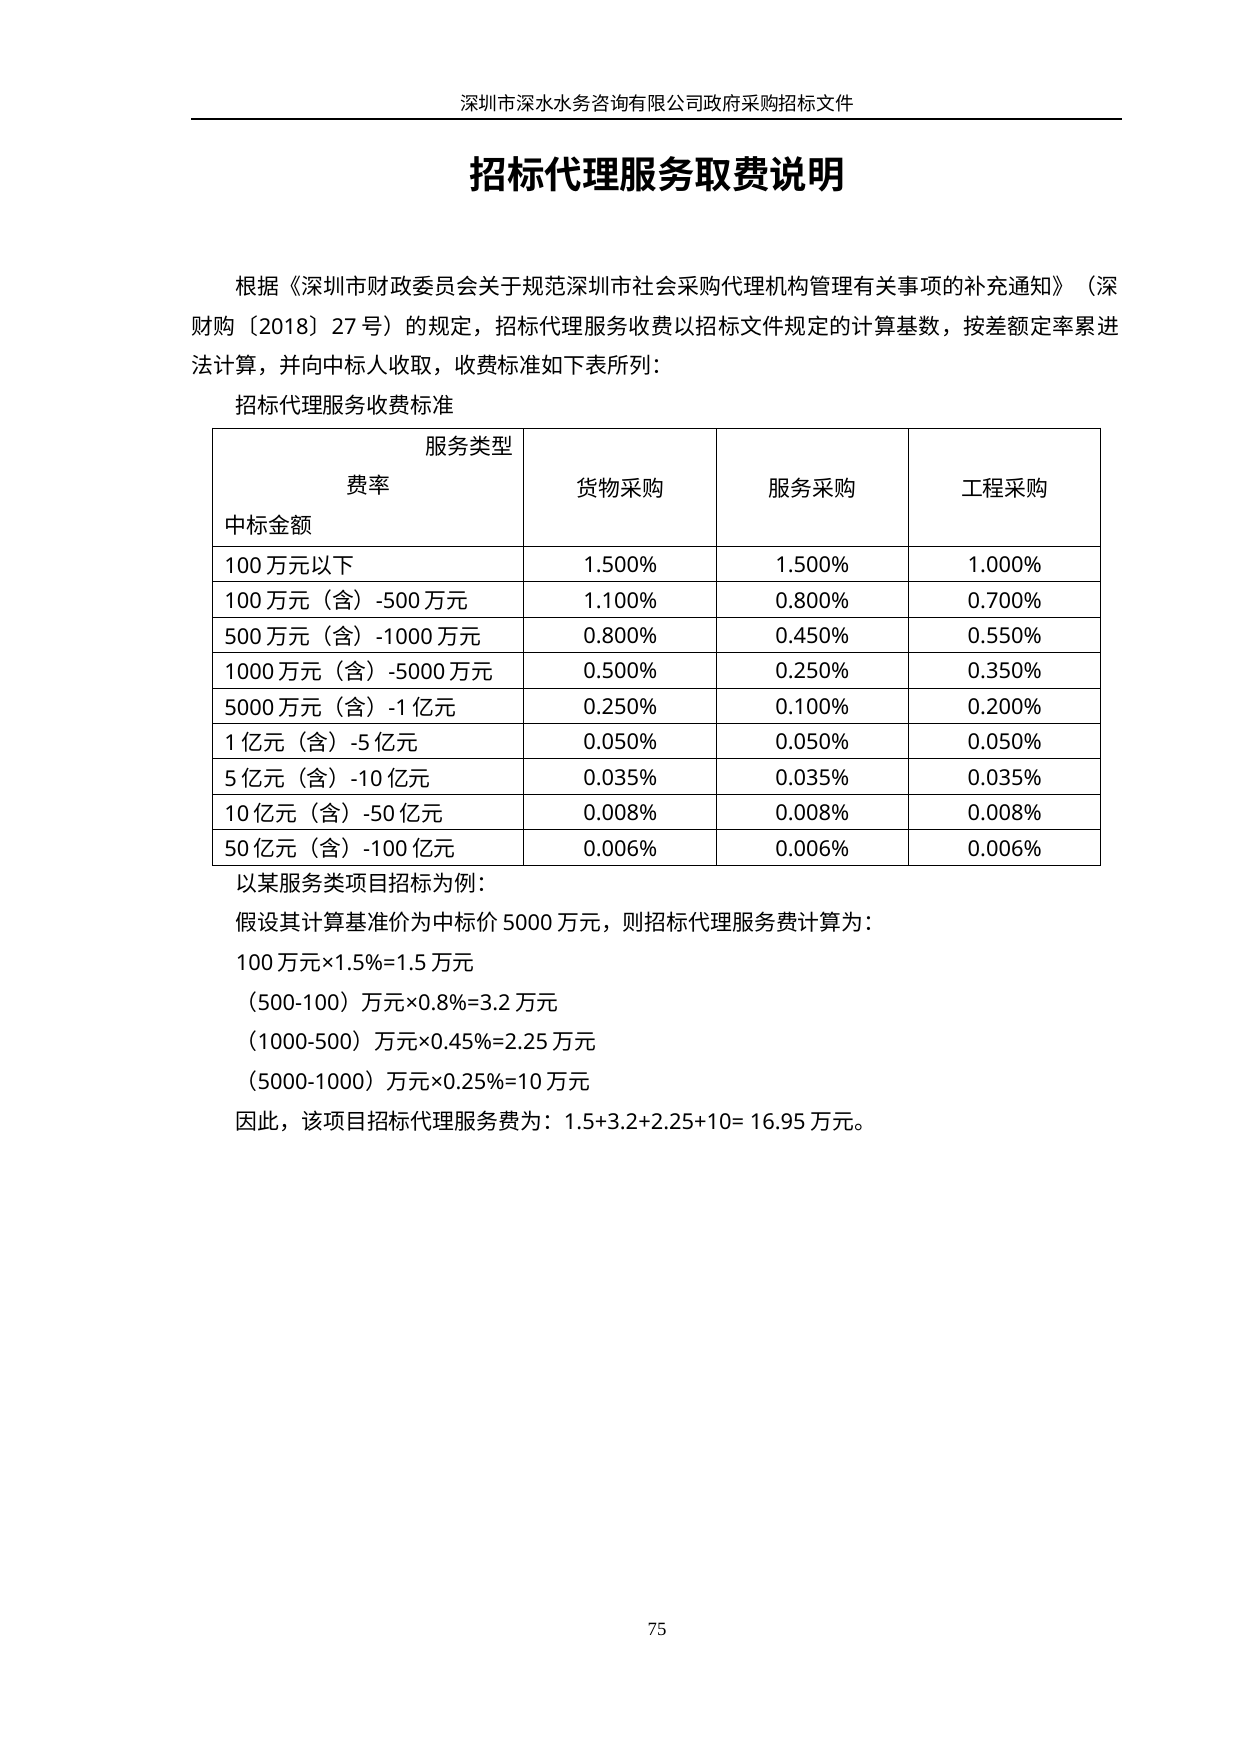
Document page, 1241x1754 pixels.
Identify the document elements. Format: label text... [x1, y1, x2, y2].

table_cell 0.350% [909, 653, 1100, 687]
table_cell 100万元以下 [213, 547, 523, 581]
table_cell 0.250% [717, 653, 908, 687]
table_cell 0.550% [909, 618, 1100, 652]
text 以某服务类项目招标为例： [236, 866, 1122, 897]
text 因此，该项目招标代理服务费为：1.5+3.2+2.25+10= 16.95万元。 [236, 1104, 1122, 1135]
table_cell 0.100% [717, 689, 908, 723]
table_cell 0.006% [909, 830, 1100, 864]
text 假设其计算基准价为中标价5000万元，则招标代理服务费计算为： [236, 905, 1122, 937]
table_cell 0.035% [717, 759, 908, 794]
text （1000-500）万元×0.45%=2.25万元 [236, 1024, 1122, 1056]
text 招标代理服务收费标准 [191, 388, 1122, 420]
table_cell 1.500% [524, 547, 716, 581]
table_cell 1亿元（含）-5亿元 [213, 724, 523, 758]
text （5000-1000）万元×0.25%=10万元 [236, 1064, 1122, 1096]
table_cell 100万元（含）-500万元 [213, 582, 523, 617]
text 根据《深圳市财政委员会关于规范深圳市社会采购代理机构管理有关事项的补充通知》（深财购〔2018〕27号）的规定，招标代理服务收费以招标文件规定的计算基数，按差额定率累进法计算，并向中标人收取，收费标准如下表所列： [191, 269, 1122, 380]
table_cell 50亿元（含）-100亿元 [213, 830, 523, 864]
table_cell 0.200% [909, 689, 1100, 723]
table_header 工程采购 [909, 429, 1100, 546]
table_cell 0.006% [524, 830, 716, 864]
table_header 服务采购 [717, 429, 908, 546]
table_cell 0.500% [524, 653, 716, 687]
text 100万元×1.5%=1.5万元 [236, 945, 1122, 977]
table_cell 0.006% [717, 830, 908, 864]
table_cell 500万元（含）-1000万元 [213, 618, 523, 652]
table_cell 0.035% [524, 759, 716, 794]
table_cell 1.100% [524, 582, 716, 617]
table_cell 0.050% [524, 724, 716, 758]
table_cell 0.050% [909, 724, 1100, 758]
table_cell 0.250% [524, 689, 716, 723]
table_cell 0.800% [717, 582, 908, 617]
table_cell 0.035% [909, 759, 1100, 794]
table_header 货物采购 [524, 429, 716, 546]
table_cell 5亿元（含）-10亿元 [213, 759, 523, 794]
text （500-100）万元×0.8%=3.2万元 [236, 984, 1122, 1016]
table_cell 10亿元（含）-50亿元 [213, 795, 523, 829]
table_cell 0.008% [524, 795, 716, 829]
table_cell 0.700% [909, 582, 1100, 617]
table_cell 0.050% [717, 724, 908, 758]
table_header 服务类型 费率 中标金额 [213, 429, 523, 546]
table_cell 1.500% [717, 547, 908, 581]
table_cell 0.008% [717, 795, 908, 829]
table_cell 0.450% [717, 618, 908, 652]
table_cell 1000万元（含）-5000万元 [213, 653, 523, 687]
table_cell 1.000% [909, 547, 1100, 581]
table_cell 0.800% [524, 618, 716, 652]
table_cell 5000万元（含）-1亿元 [213, 689, 523, 723]
table_cell 0.008% [909, 795, 1100, 829]
title 招标代理服务取费说明 [191, 144, 1122, 199]
